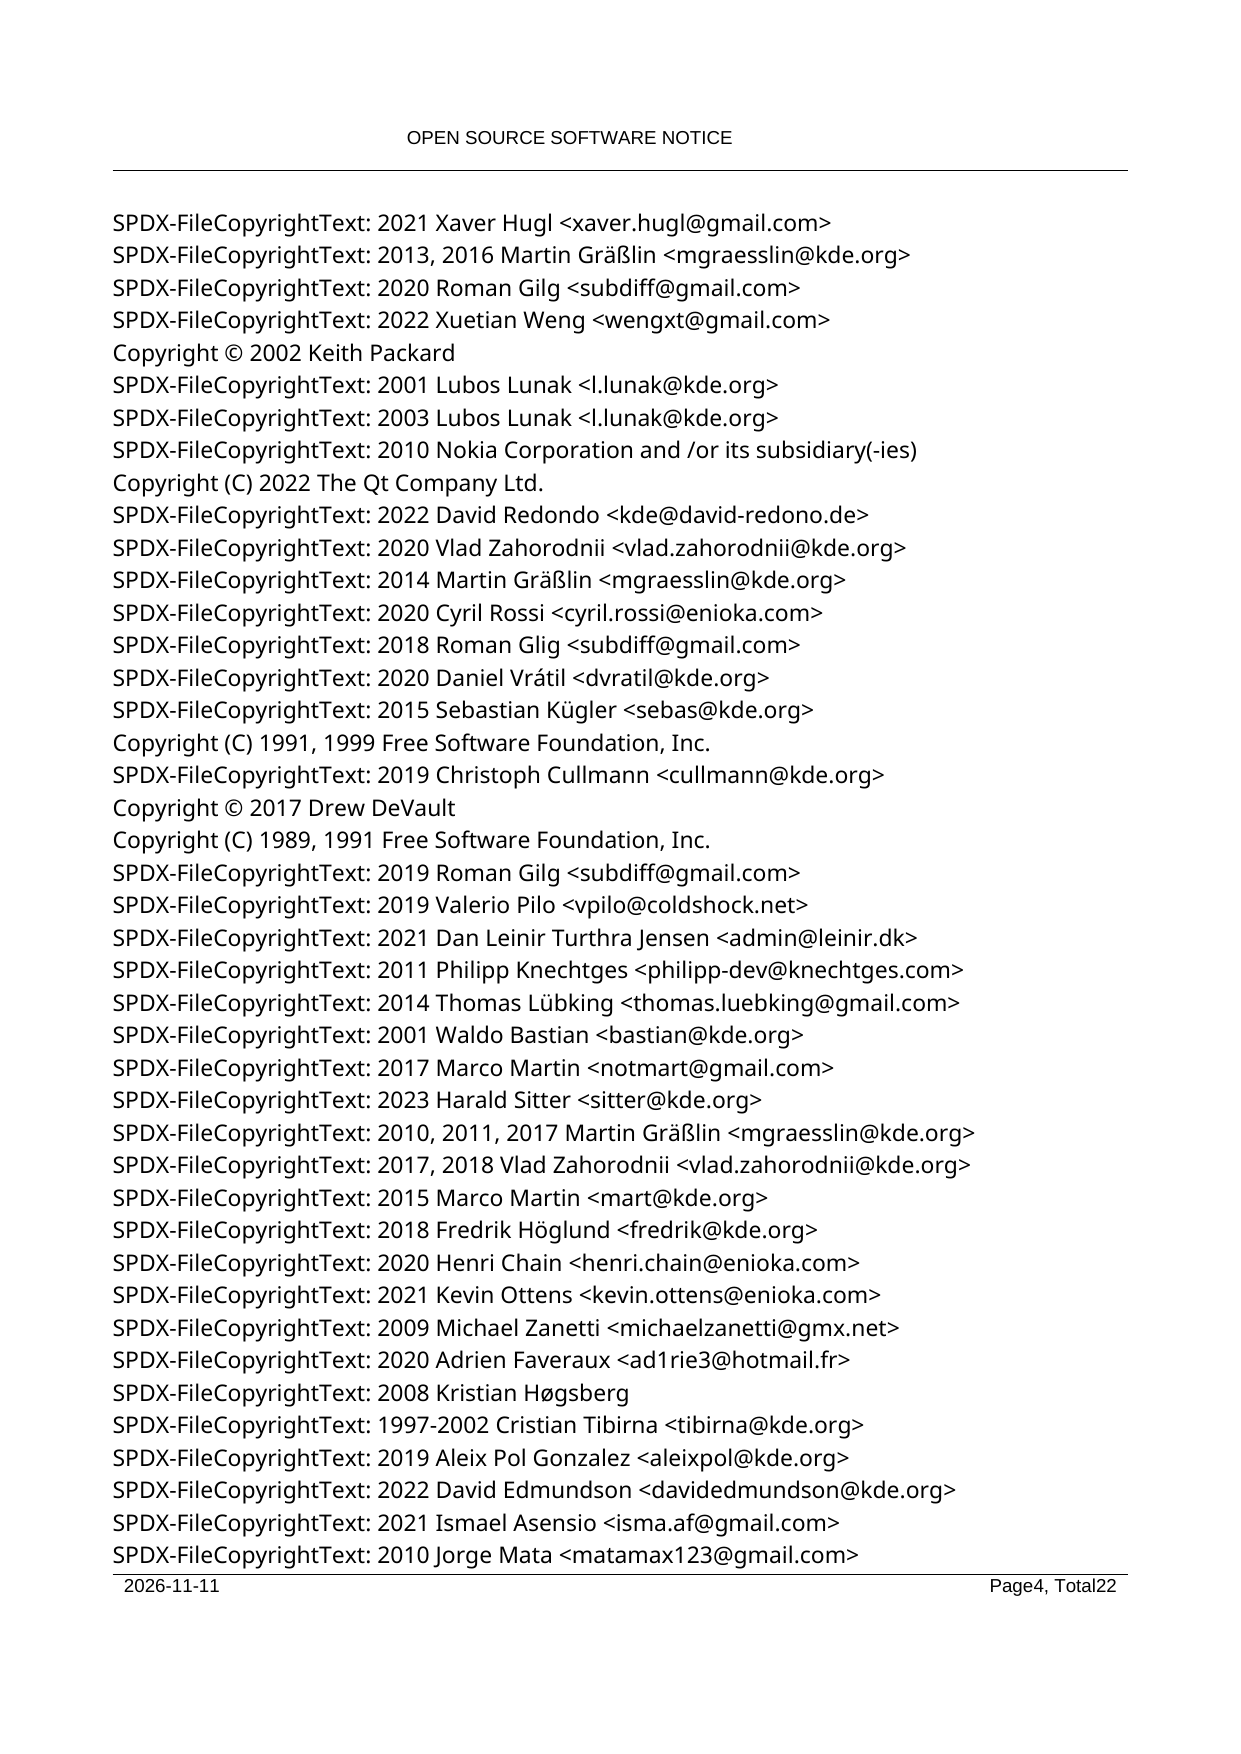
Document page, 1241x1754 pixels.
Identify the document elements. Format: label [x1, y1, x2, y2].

text [112, 206, 1128, 1571]
